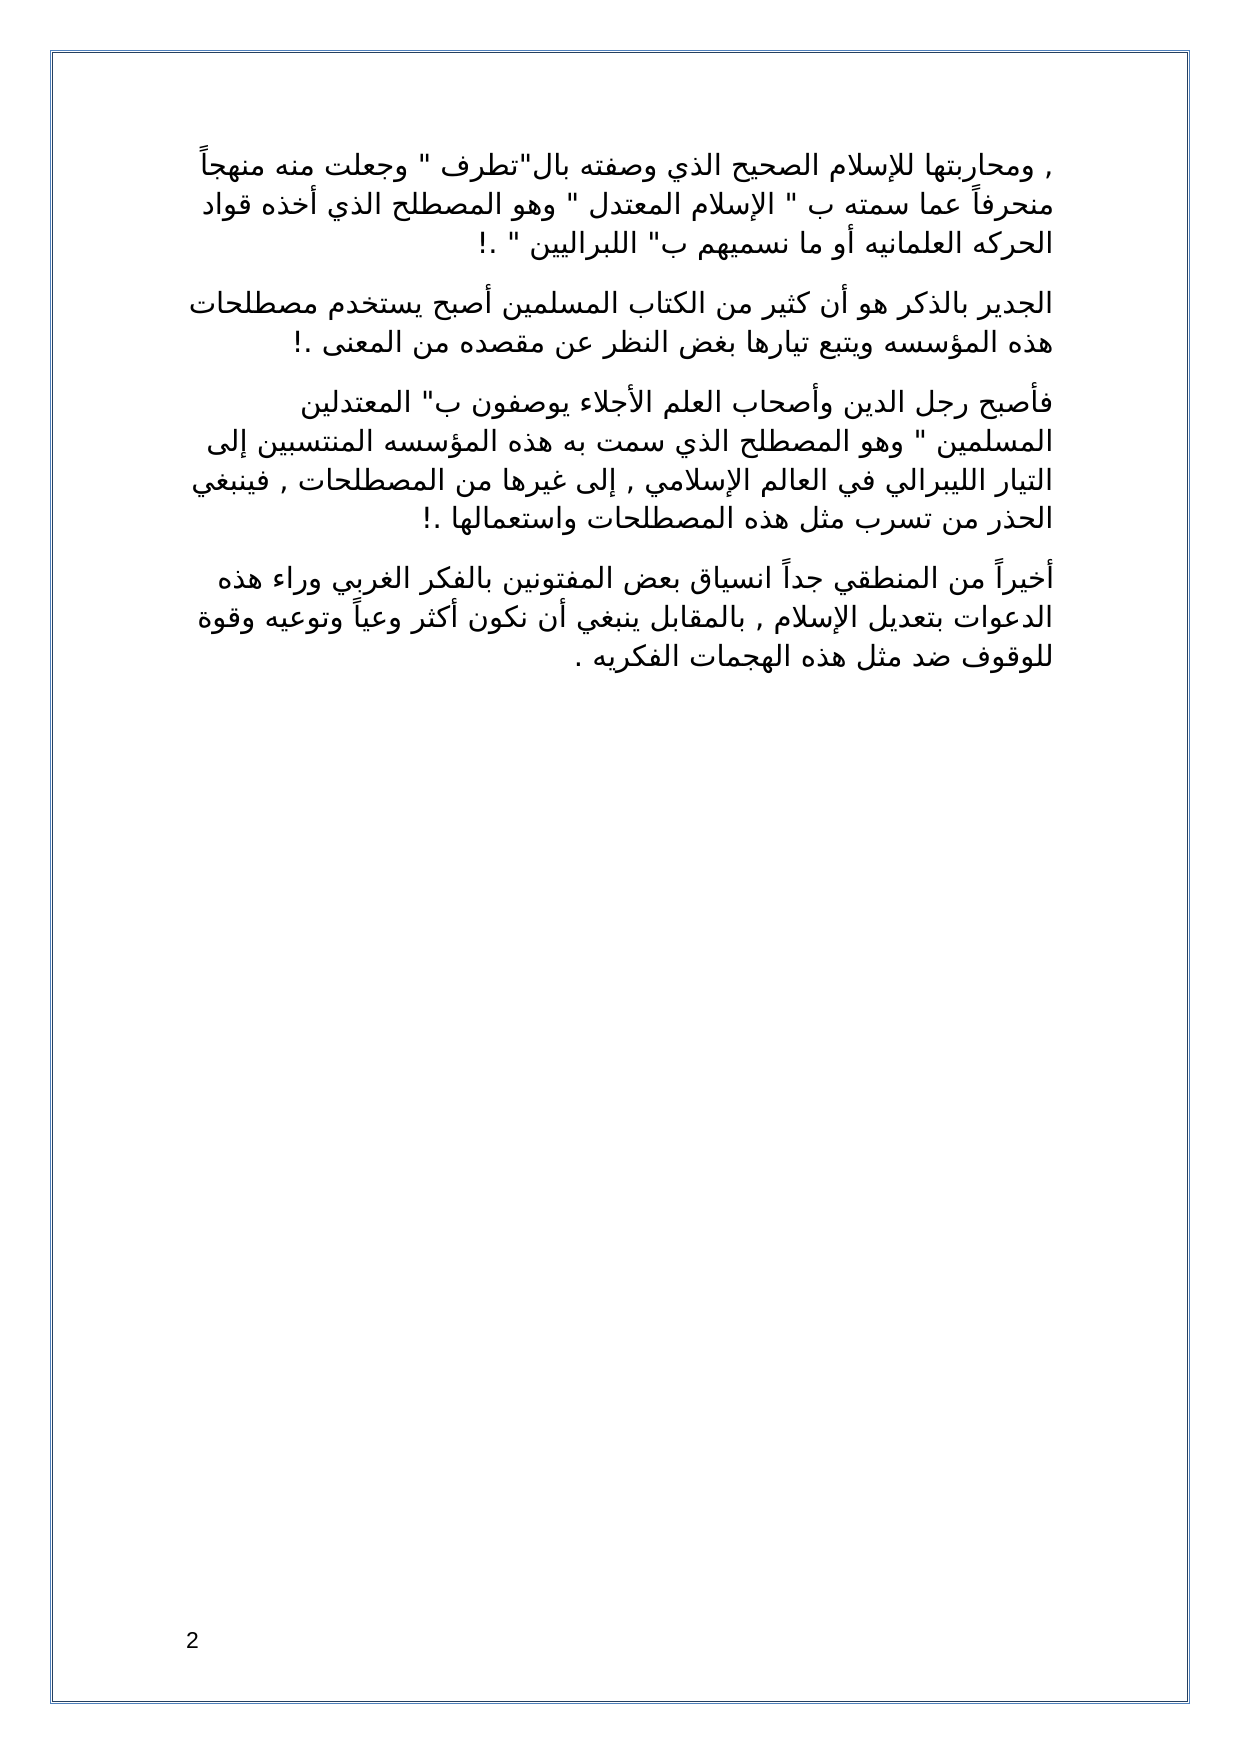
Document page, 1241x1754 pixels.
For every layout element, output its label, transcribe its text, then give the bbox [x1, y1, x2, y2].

text أخيراً من المنطقي جداً انسياق بعض المفتونين بالفكر الغربي وراء هذه الدعوات بتعديل الإسلام , بالمقابل ينبغي أن نكون أكثر وعياً وتوعيه وقوة للوقوف ضد مثل هذه الهجمات الفكريه . [186, 562, 1054, 673]
text فأصبح رجل الدين وأصحاب العلم الأجلاء يوصفون ب" المعتدلين المسلمين " وهو المصطلح الذي سمت به هذه المؤسسه المنتسبين إلى التيار الليبرالي في العالم الإسلامي , إلى غيرها من المصطلحات , فينبغي الحذر من تسرب مثل هذه المصطلحات واستعمالها .! [186, 385, 1054, 536]
text الجدير بالذكر هو أن كثير من الكتاب المسلمين أصبح يستخدم مصطلحات هذه المؤسسه ويتبع تيارها بغض النظر عن مقصده من المعنى .! [186, 286, 1054, 359]
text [186, 148, 1054, 260]
